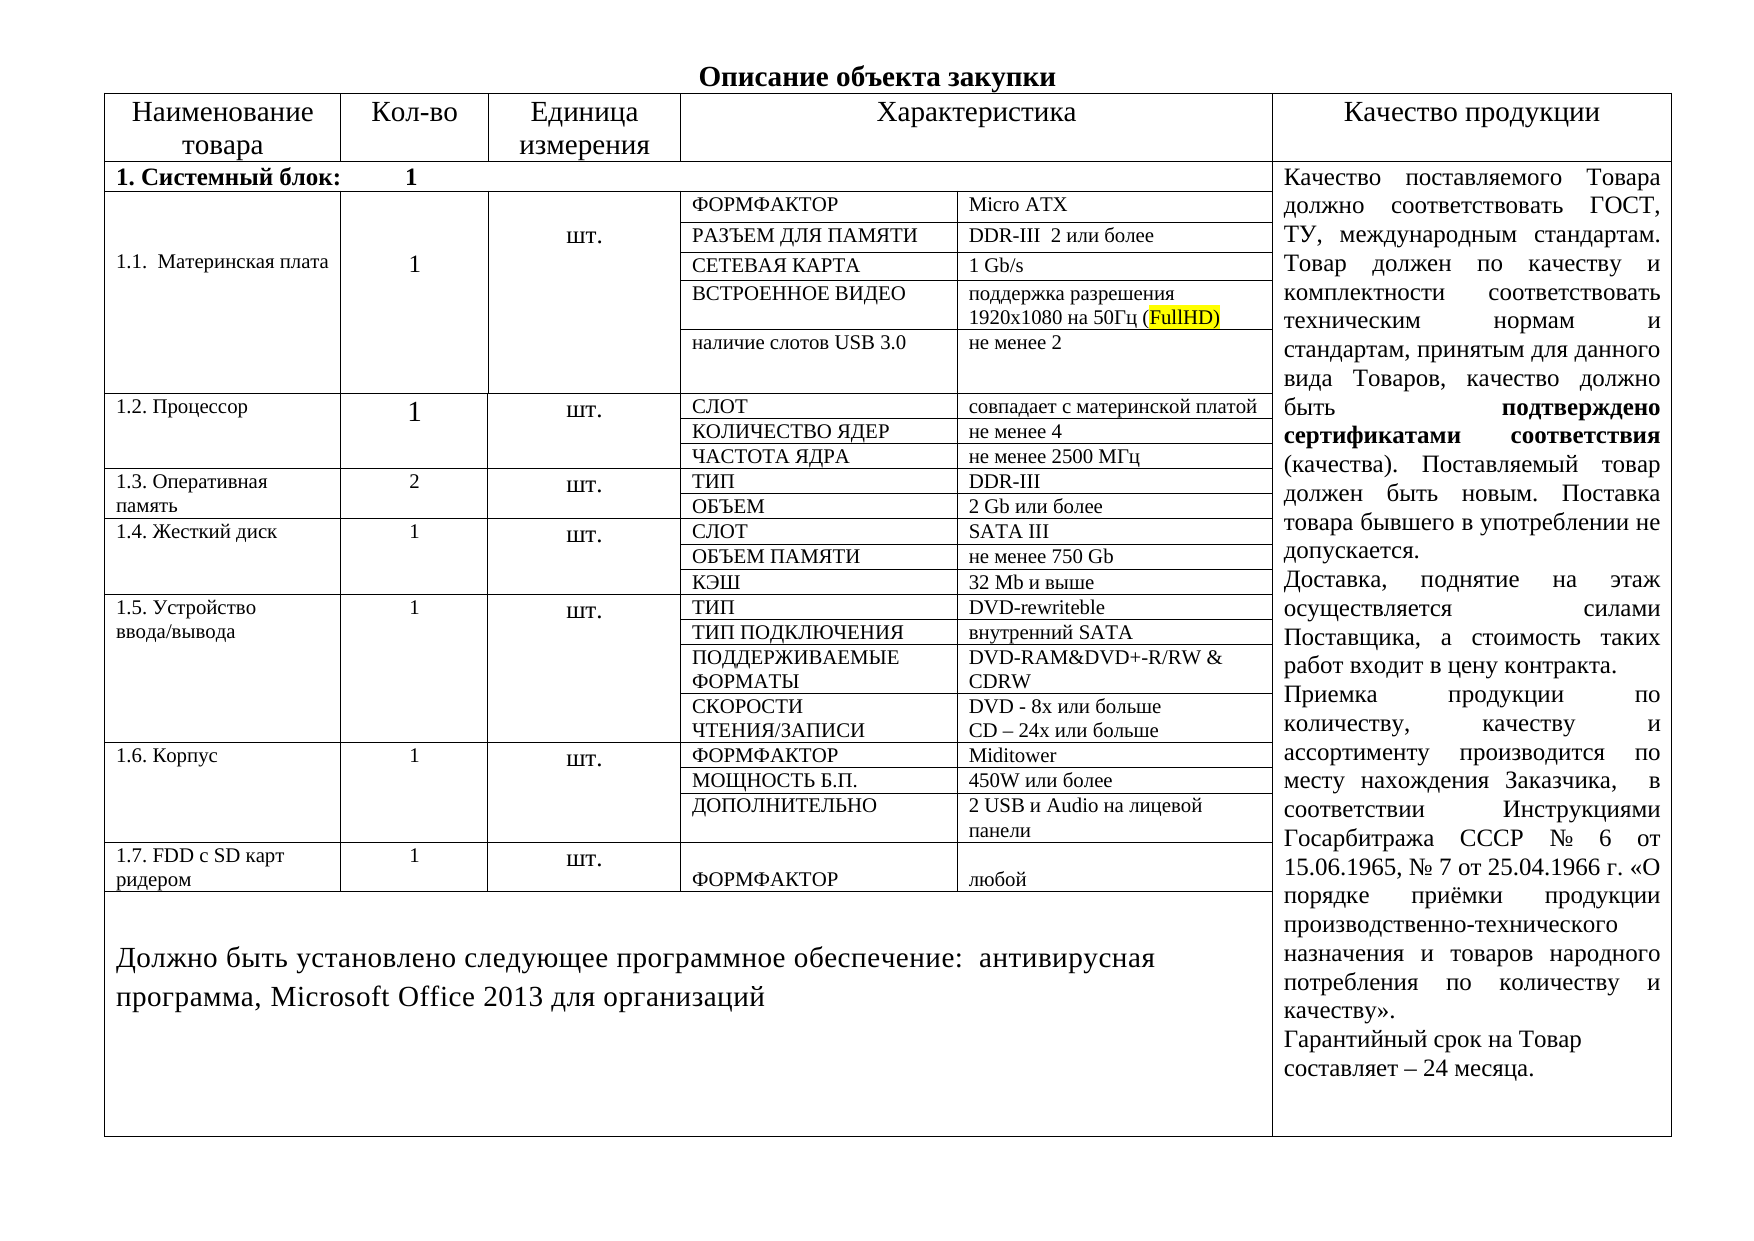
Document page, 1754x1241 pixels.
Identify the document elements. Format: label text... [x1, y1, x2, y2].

table_header Кол-во [341, 94, 488, 161]
table_cell СЛОТ [681, 519, 957, 543]
table_cell шт. [488, 519, 680, 594]
table_cell DDR-III [958, 469, 1272, 493]
table_cell ТИП [681, 595, 957, 619]
table_cell шт. [488, 843, 680, 891]
table_cell ВСТРОЕННОЕ ВИДЕО [681, 281, 957, 329]
table_cell шт. [488, 469, 680, 518]
table_cell поддержка разрешения 1920х1080 на 50Гц (FullHD) [958, 281, 1272, 329]
table_cell ОБЪЕМ [681, 494, 957, 518]
table_cell ОБЪЕМ ПАМЯТИ [681, 545, 957, 568]
table_cell КОЛИЧЕСТВО ЯДЕР [681, 419, 957, 443]
table_cell DVD-rewriteble [958, 595, 1272, 619]
table_cell ТИП ПОДКЛЮЧЕНИЯ [681, 620, 957, 644]
table_cell шт. [489, 192, 680, 393]
table_cell 1.7. FDD с SD карт ридером [105, 843, 340, 891]
table_cell не менее 4 [958, 419, 1272, 443]
table_cell ФОРМФАКТОР [681, 192, 957, 222]
table_header Наименование товара [105, 94, 340, 161]
table_cell не менее 2 [958, 330, 1272, 393]
table_cell шт. [488, 743, 680, 842]
table_cell DDR-III 2 или более [958, 223, 1272, 252]
table_cell 1.5. Устройство ввода/вывода [105, 595, 340, 742]
table_cell 1 [341, 843, 487, 891]
table_cell 1 [341, 595, 487, 742]
table_cell 2 [341, 469, 487, 518]
table_cell DVD - 8x или больше CD – 24x или больше [958, 694, 1272, 742]
table_cell КЭШ [681, 570, 957, 594]
table_cell любой [958, 843, 1272, 891]
table_cell 450W или более [958, 768, 1272, 792]
table_cell наличие слотов USB 3.0 [681, 330, 957, 393]
table_cell Miditower [958, 743, 1272, 767]
table_cell 2 Gb или более [958, 494, 1272, 518]
table_cell ДОПОЛНИТЕЛЬНО [681, 794, 957, 842]
table_cell 1 Gb/s [958, 253, 1272, 279]
table_cell СЛОТ [681, 394, 957, 418]
table_cell внутренний SATA [958, 620, 1272, 644]
table_cell 1 [341, 394, 487, 468]
text Описание объекта закупки [31, 59, 1724, 93]
table_cell ФОРМФАКТОР [681, 743, 957, 767]
table_cell Качество поставляемого Товара должно соответствовать ГОСТ, ТУ, международным стандартам. Товар должен по качеству и комплектности соответствовать техническим нормам и стандартам, принятым для данного вида Товаров, качество должно быть подтверждено сертификатами соответствия (качества). Поставляемый товар должен быть новым. Поставка товара бывшего в употреблении не допускается. Доставка, поднятие на этаж осуществляется силами Поставщика, а стоимость таких работ входит в цену контракта. Приемка продукции по количеству, качеству и ассортименту производится по месту нахождения Заказчика, в соответствии Инструкциями Госарбитража СССР № 6 от 15.06.1965, № 7 от 25.04.1966 г. «О порядке приёмки продукции производственно-технического назначения и товаров народного потребления по количеству и качеству». Гарантийный срок на Товар составляет – 24 месяца. [1273, 162, 1671, 1136]
table_cell шт. [488, 394, 680, 468]
table_cell ТИП [681, 469, 957, 493]
table_cell 1.2. Процессор [105, 394, 340, 468]
table_cell ПОДДЕРЖИВАЕМЫЕ ФОРМАТЫ [681, 645, 957, 693]
table_header Единица измерения [489, 94, 680, 161]
table_cell 32 Mb и выше [958, 570, 1272, 594]
table_cell DVD-RAM&DVD+-R/RW & CDRW [958, 645, 1272, 693]
table_cell ЧАСТОТА ЯДРА [681, 444, 957, 468]
table_cell шт. [488, 595, 680, 742]
table_cell Micro ATX [958, 192, 1272, 222]
table_cell РАЗЪЕМ ДЛЯ ПАМЯТИ [681, 223, 957, 252]
table_cell 1.1. Материнская плата [105, 192, 340, 393]
table_cell СКОРОСТИ ЧТЕНИЯ/ЗАПИСИ [681, 694, 957, 742]
table_cell SATA III [958, 519, 1272, 543]
table_header Качество продукции [1273, 94, 1671, 161]
table_header Характеристика [681, 94, 1272, 161]
table_cell МОЩНОСТЬ Б.П. [681, 768, 957, 792]
table_cell 1 [341, 519, 487, 594]
table_cell 1 [341, 743, 487, 842]
table_cell не менее 750 Gb [958, 545, 1272, 568]
table_cell Должно быть установлено следующее программное обеспечение: антивирусная программа, Microsoft Office 2013 для организаций [105, 892, 1272, 1136]
table_cell СЕТЕВАЯ КАРТА [681, 253, 957, 279]
table_cell ФОРМФАКТОР [681, 843, 957, 891]
table_cell совпадает с материнской платой [958, 394, 1272, 418]
table_cell 2 USB и Audio на лицевой панели [958, 794, 1272, 842]
table_cell 1. Системный блок: 1 [105, 162, 1272, 191]
table_cell не менее 2500 МГц [958, 444, 1272, 468]
table_cell 1.3. Оперативная память [105, 469, 340, 518]
table_cell 1 [341, 192, 488, 393]
table_cell 1.4. Жесткий диск [105, 519, 340, 594]
table_cell 1.6. Корпус [105, 743, 340, 842]
